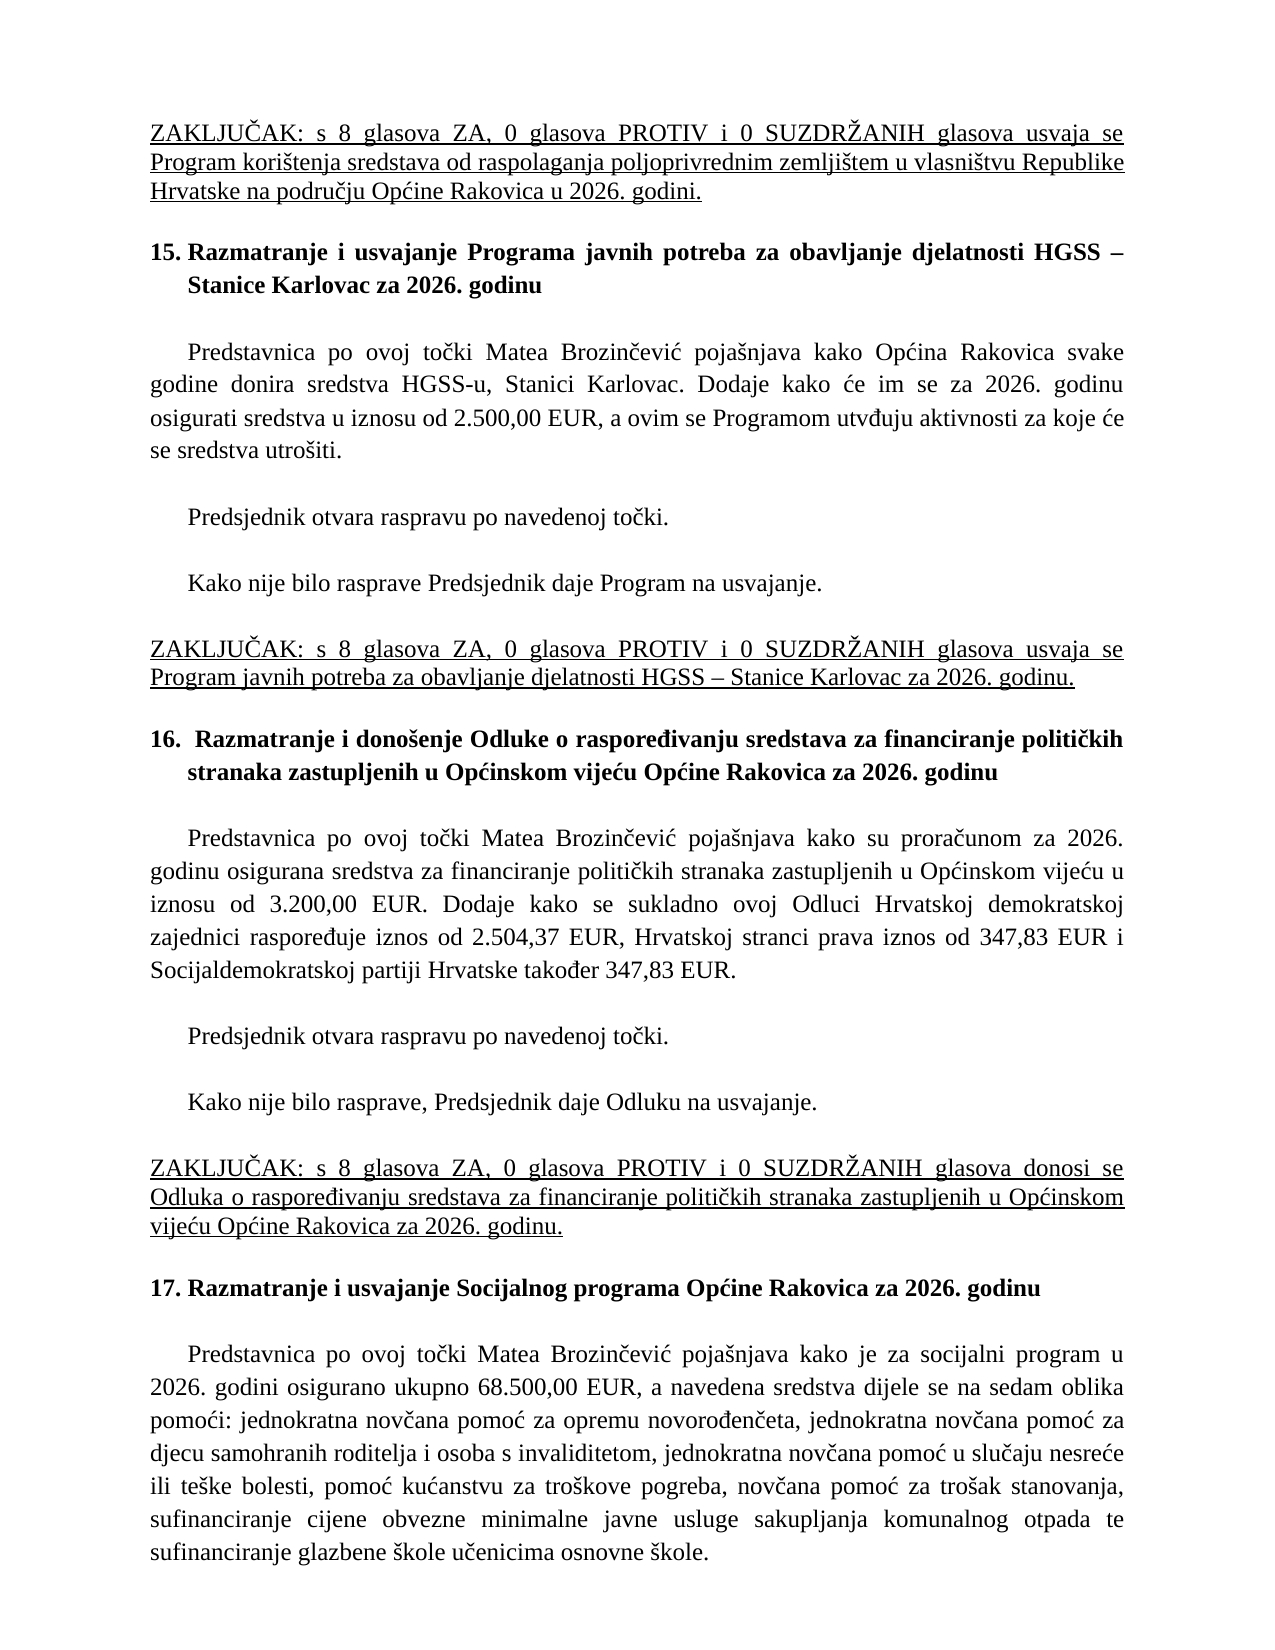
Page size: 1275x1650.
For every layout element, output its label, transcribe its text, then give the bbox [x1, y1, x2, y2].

text Predstavnica po ovoj točki Matea Brozinčević pojašnjava kako je za socijalni program u 2026. godini osigurano ukupno 68.500,00 EUR, a navedena sredstva dijele se na sedam oblika pomoći: jednokratna novčana pomoć za opremu novorođenčeta, jednokratna novčana pomoć za djecu samohranih roditelja i osoba s invaliditetom, jednokratna novčana pomoć u slučaju nesreće ili teške bolesti, pomoć kućanstvu za troškove pogreba, novčana pomoć za trošak stanovanja, sufinanciranje cijene obvezne minimalne javne usluge sakupljanja komunalnog otpada te sufinanciranje glazbene škole učenicima osnovne škole. [150, 1339, 1125, 1566]
text ZAKLJUČAK: s 8 glasova ZA, 0 glasova PROTIV i 0 SUZDRŽANIH glasova donosi se Odluka o raspoređivanju sredstava za financiranje političkih stranaka zastupljenih u Općinskom vijeću Općine Rakovica za 2026. godinu. [150, 1209, 1125, 1240]
list Razmatranje i usvajanje Programa javnih potreba za obavljanje djelatnosti HGSS – Stanice Karlovac za 2026. godinu [150, 237, 1125, 299]
list Razmatranje i usvajanje Socijalnog programa Općine Rakovica za 2026. godinu [150, 1273, 1125, 1302]
text Kako nije bilo rasprave Predsjednik daje Program na usvajanje. [150, 568, 1125, 596]
text ZAKLJUČAK: s 8 glasova ZA, 0 glasova PROTIV i 0 SUZDRŽANIH glasova usvaja se Program korištenja sredstava od raspolaganja poljoprivrednim zemljištem u vlasništvu Republike Hrvatske na području Općine Rakovica u 2026. godini. [150, 118, 1125, 172]
text Predsjednik otvara raspravu po navedenoj točki. [150, 1021, 1125, 1050]
text Kako nije bilo rasprave, Predsjednik daje Odluku na usvajanje. [150, 1087, 1125, 1116]
text Predstavnica po ovoj točki Matea Brozinčević pojašnjava kako su proračunom za 2026. godinu osigurana sredstva za financiranje političkih stranaka zastupljenih u Općinskom vijeću u iznosu od 3.200,00 EUR. Dodaje kako se sukladno ovoj Odluci Hrvatskoj demokratskoj zajednici raspoređuje iznos od 2.504,37 EUR, Hrvatskoj stranci prava iznos od 347,83 EUR i Socijaldemokratskoj partiji Hrvatske također 347,83 EUR. [150, 823, 1125, 984]
text Predstavnica po ovoj točki Matea Brozinčević pojašnjava kako Općina Rakovica svake godine donira sredstva HGSS-u, Stanici Karlovac. Dodaje kako će im se za 2026. godinu osigurati sredstva u iznosu od 2.500,00 EUR, a ovim se Programom utvđuju aktivnosti za koje će se sredstva utrošiti. [150, 337, 1125, 464]
text ZAKLJUČAK: s 8 glasova ZA, 0 glasova PROTIV i 0 SUZDRŽANIH glasova usvaja se Program korištenja sredstava od raspolaganja poljoprivrednim zemljištem u vlasništvu Republike Hrvatske na području Općine Rakovica u 2026. godini. [150, 173, 1125, 204]
text Predsjednik otvara raspravu po navedenoj točki. [150, 502, 1125, 530]
list Razmatranje i donošenje Odluke o raspoređivanju sredstava za financiranje političkih stranaka zastupljenih u Općinskom vijeću Općine Rakovica za 2026. godinu [150, 724, 1125, 786]
text ZAKLJUČAK: s 8 glasova ZA, 0 glasova PROTIV i 0 SUZDRŽANIH glasova usvaja se Program javnih potreba za obavljanje djelatnosti HGSS – Stanice Karlovac za 2026. godinu. [150, 634, 1125, 691]
text ZAKLJUČAK: s 8 glasova ZA, 0 glasova PROTIV i 0 SUZDRŽANIH glasova donosi se Odluka o raspoređivanju sredstava za financiranje političkih stranaka zastupljenih u Općinskom vijeću Općine Rakovica za 2026. godinu. [150, 1153, 1125, 1207]
